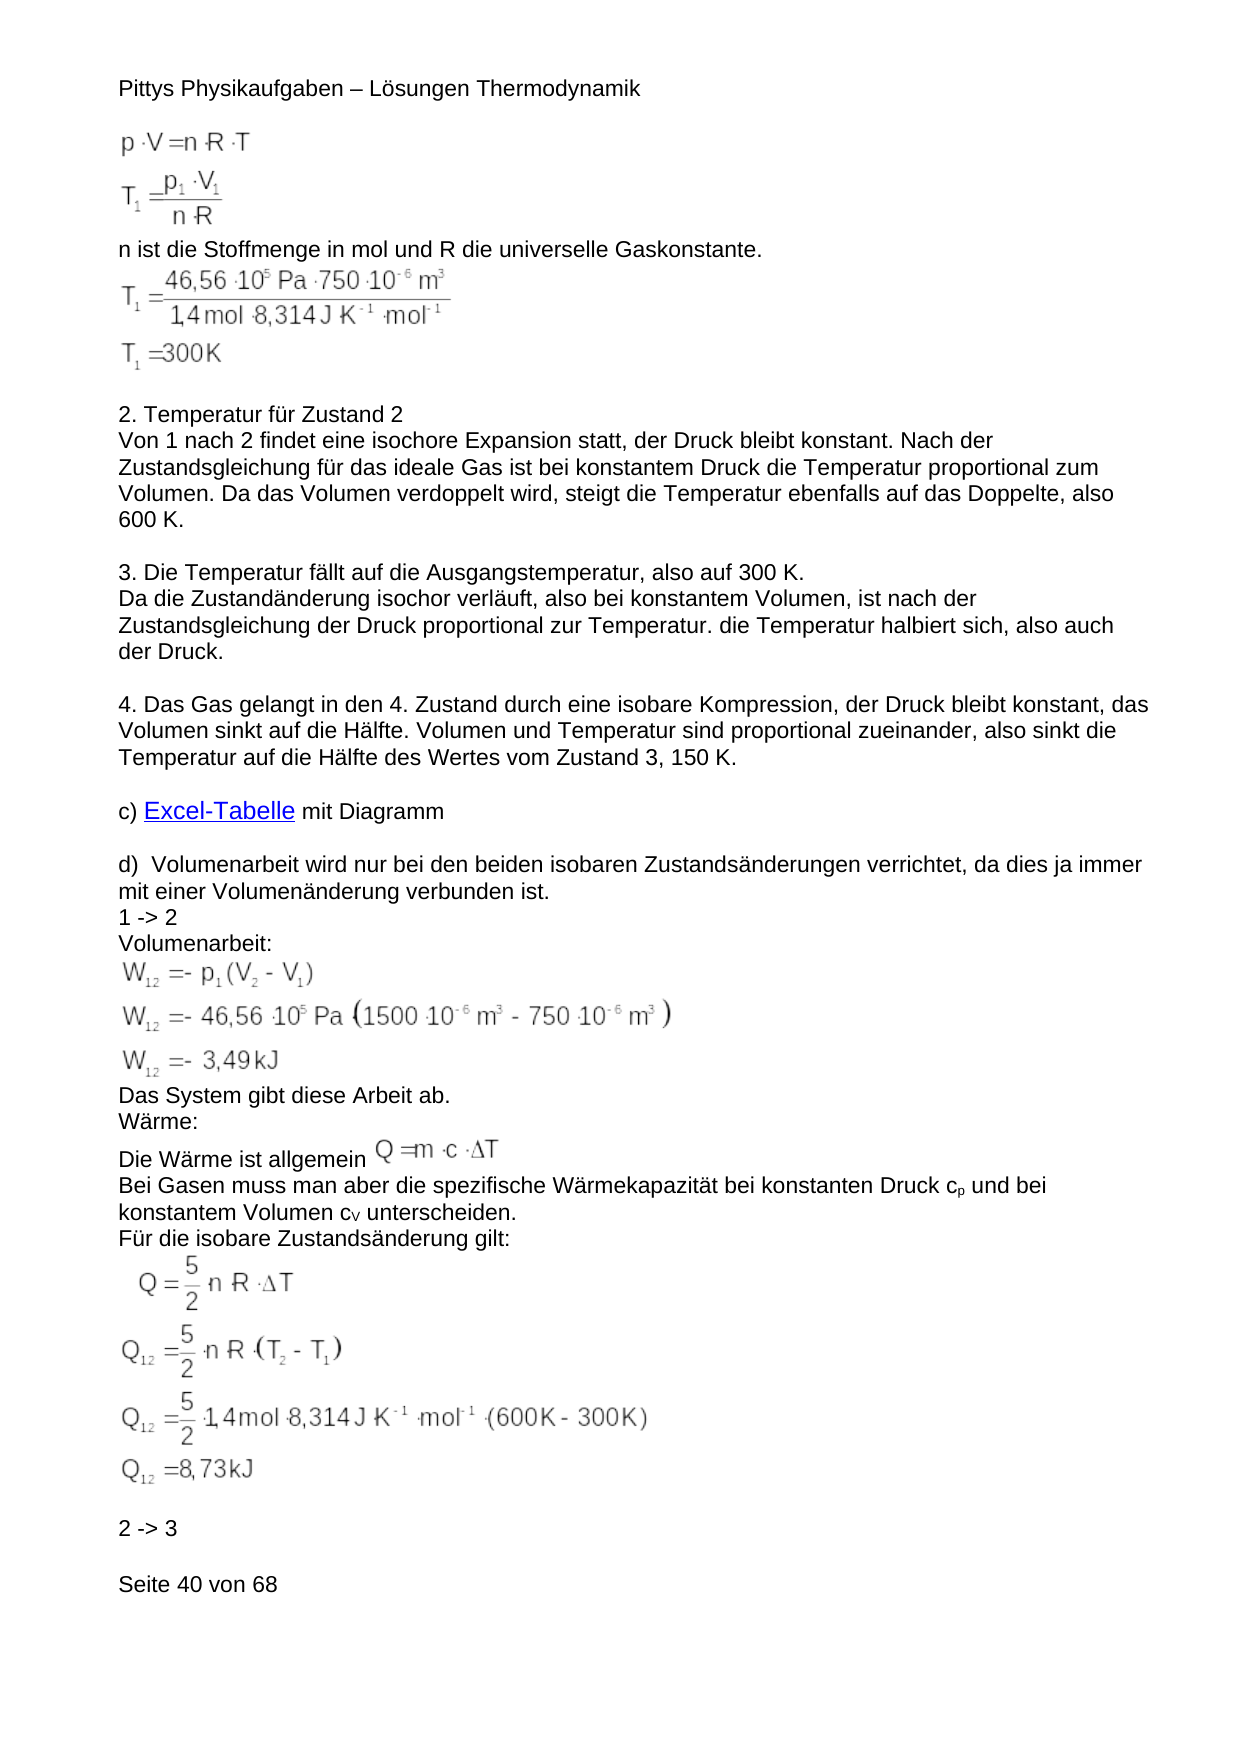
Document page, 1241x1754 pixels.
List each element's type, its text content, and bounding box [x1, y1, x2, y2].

text d) Volumenarbeit wird nur bei den beiden isobaren Zustandsänderungen verrichtet, da dies ja immer mit einer Volumenänderung verbunden ist. [118, 851, 1152, 904]
text c) Excel-Tabelle mit Diagramm [118, 796, 1152, 825]
text 2 -> 3 [118, 1515, 1152, 1541]
text 4. Das Gas gelangt in den 4. Zustand durch eine isobare Kompression, der Druck bleibt konstant, das Volumen sinkt auf die Hälfte. Volumen und Temperatur sind proportional zueinander, also sinkt die Temperatur auf die Hälfte des Wertes vom Zustand 3, 150 K. [118, 691, 1152, 770]
text Da die Zustandänderung isochor verläuft, also bei konstantem Volumen, ist nach der Zustandsgleichung der Druck proportional zur Temperatur. die Temperatur halbiert sich, also auch der Druck. [118, 585, 1152, 664]
text Volumenarbeit: [118, 930, 1152, 957]
text 2. Temperatur für Zustand 2 [118, 401, 1152, 427]
text 1 -> 2 [118, 904, 1152, 930]
text n ist die Stoffmenge in mol und R die universelle Gaskonstante. [118, 236, 1152, 262]
text Die Wärme ist allgemein [118, 1134, 1152, 1172]
text Das System gibt diese Arbeit ab. [118, 1082, 1152, 1108]
text 3. Die Temperatur fällt auf die Ausgangstemperatur, also auf 300 K. [118, 559, 1152, 585]
text Für die isobare Zustandsänderung gilt: [118, 1225, 1152, 1251]
text Von 1 nach 2 findet eine isochore Expansion statt, der Druck bleibt konstant. Nach der Zustandsgleichung für das ideale Gas ist bei konstantem Druck die Temperatur proportional zum Volumen. Da das Volumen verdoppelt wird, steigt die Temperatur ebenfalls auf das Doppelte, also 600 K. [118, 427, 1152, 533]
text Bei Gasen muss man aber die spezifische Wärmekapazität bei konstanten Druck cp und bei konstantem Volumen cV unterscheiden. [118, 1172, 1152, 1225]
text Wärme: [118, 1108, 1152, 1134]
